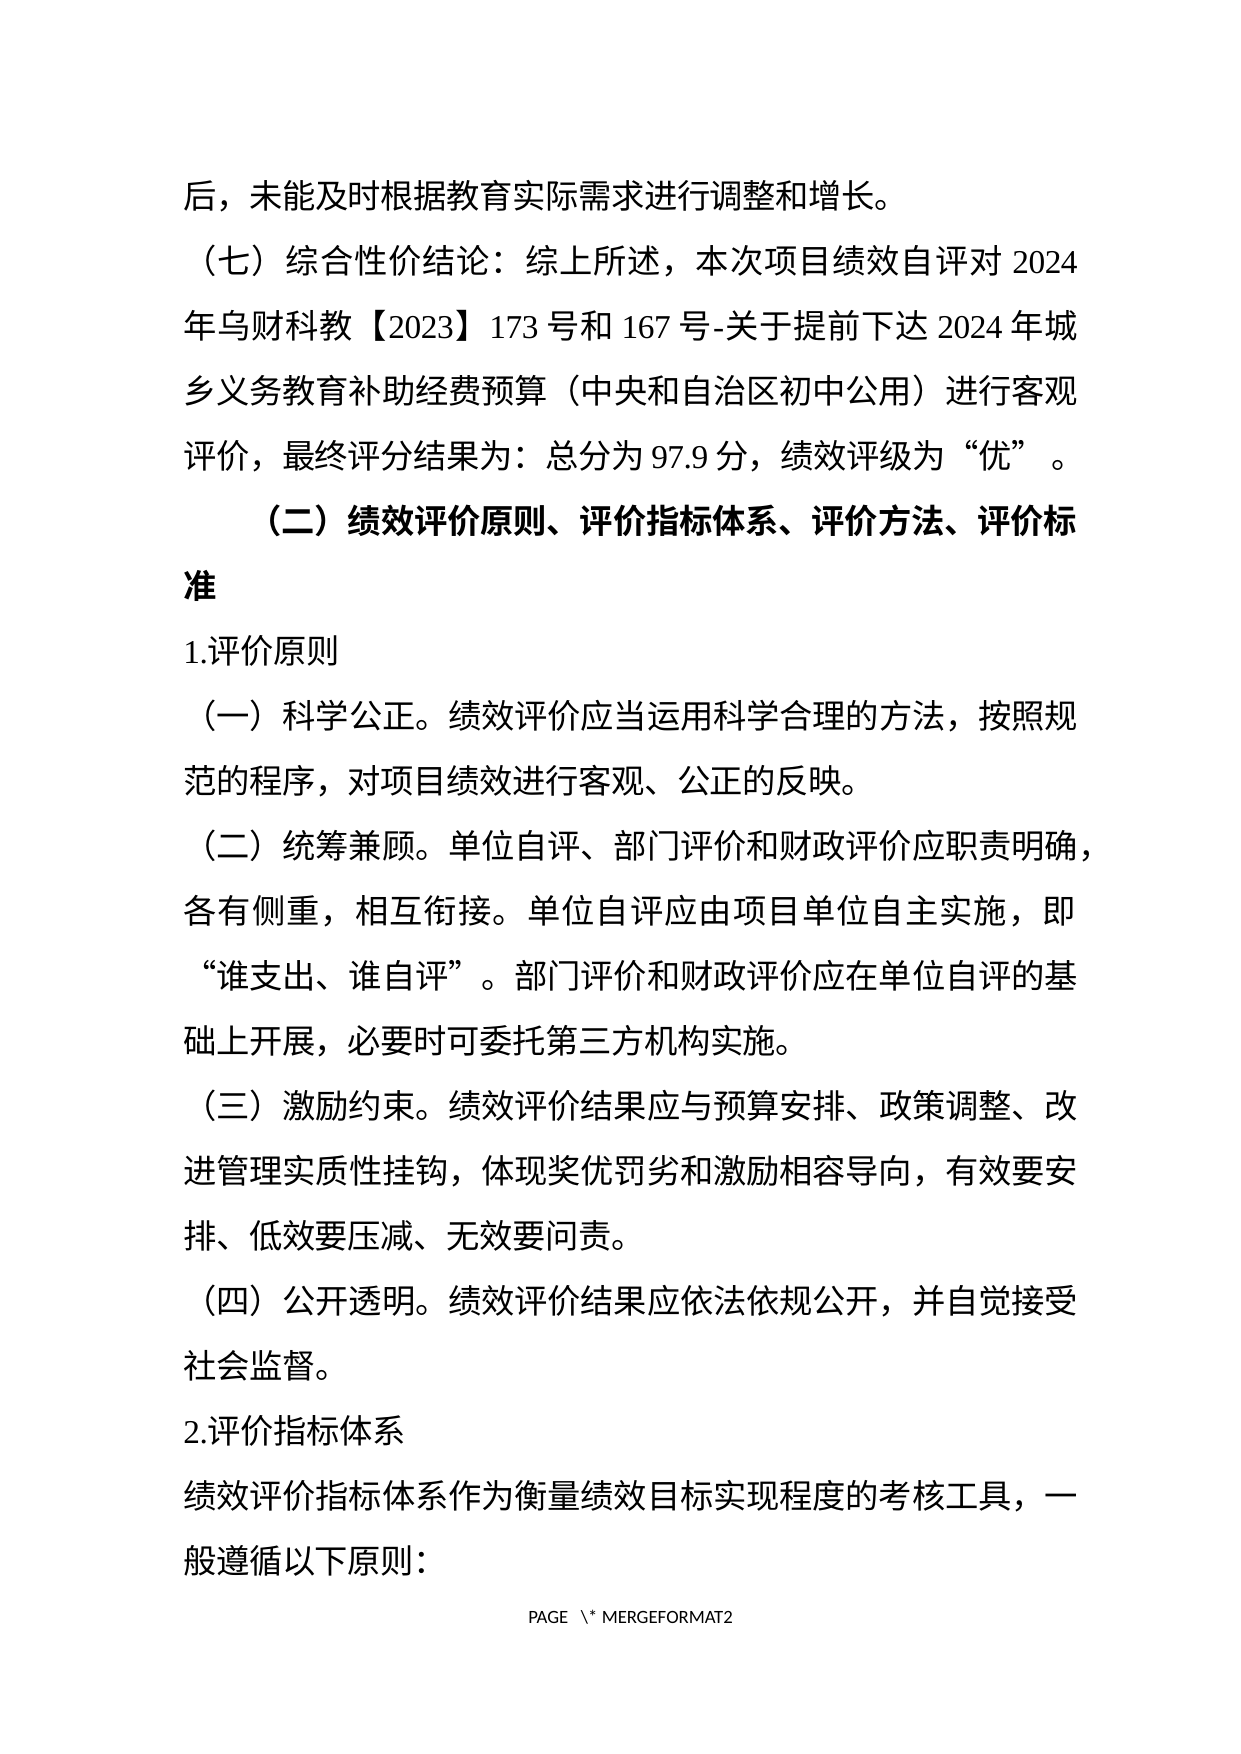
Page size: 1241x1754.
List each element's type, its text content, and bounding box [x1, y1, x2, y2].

text （二）绩效评价原则、评价指标体系、评价方法、评价标准 [183, 487, 1078, 617]
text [183, 162, 1078, 487]
